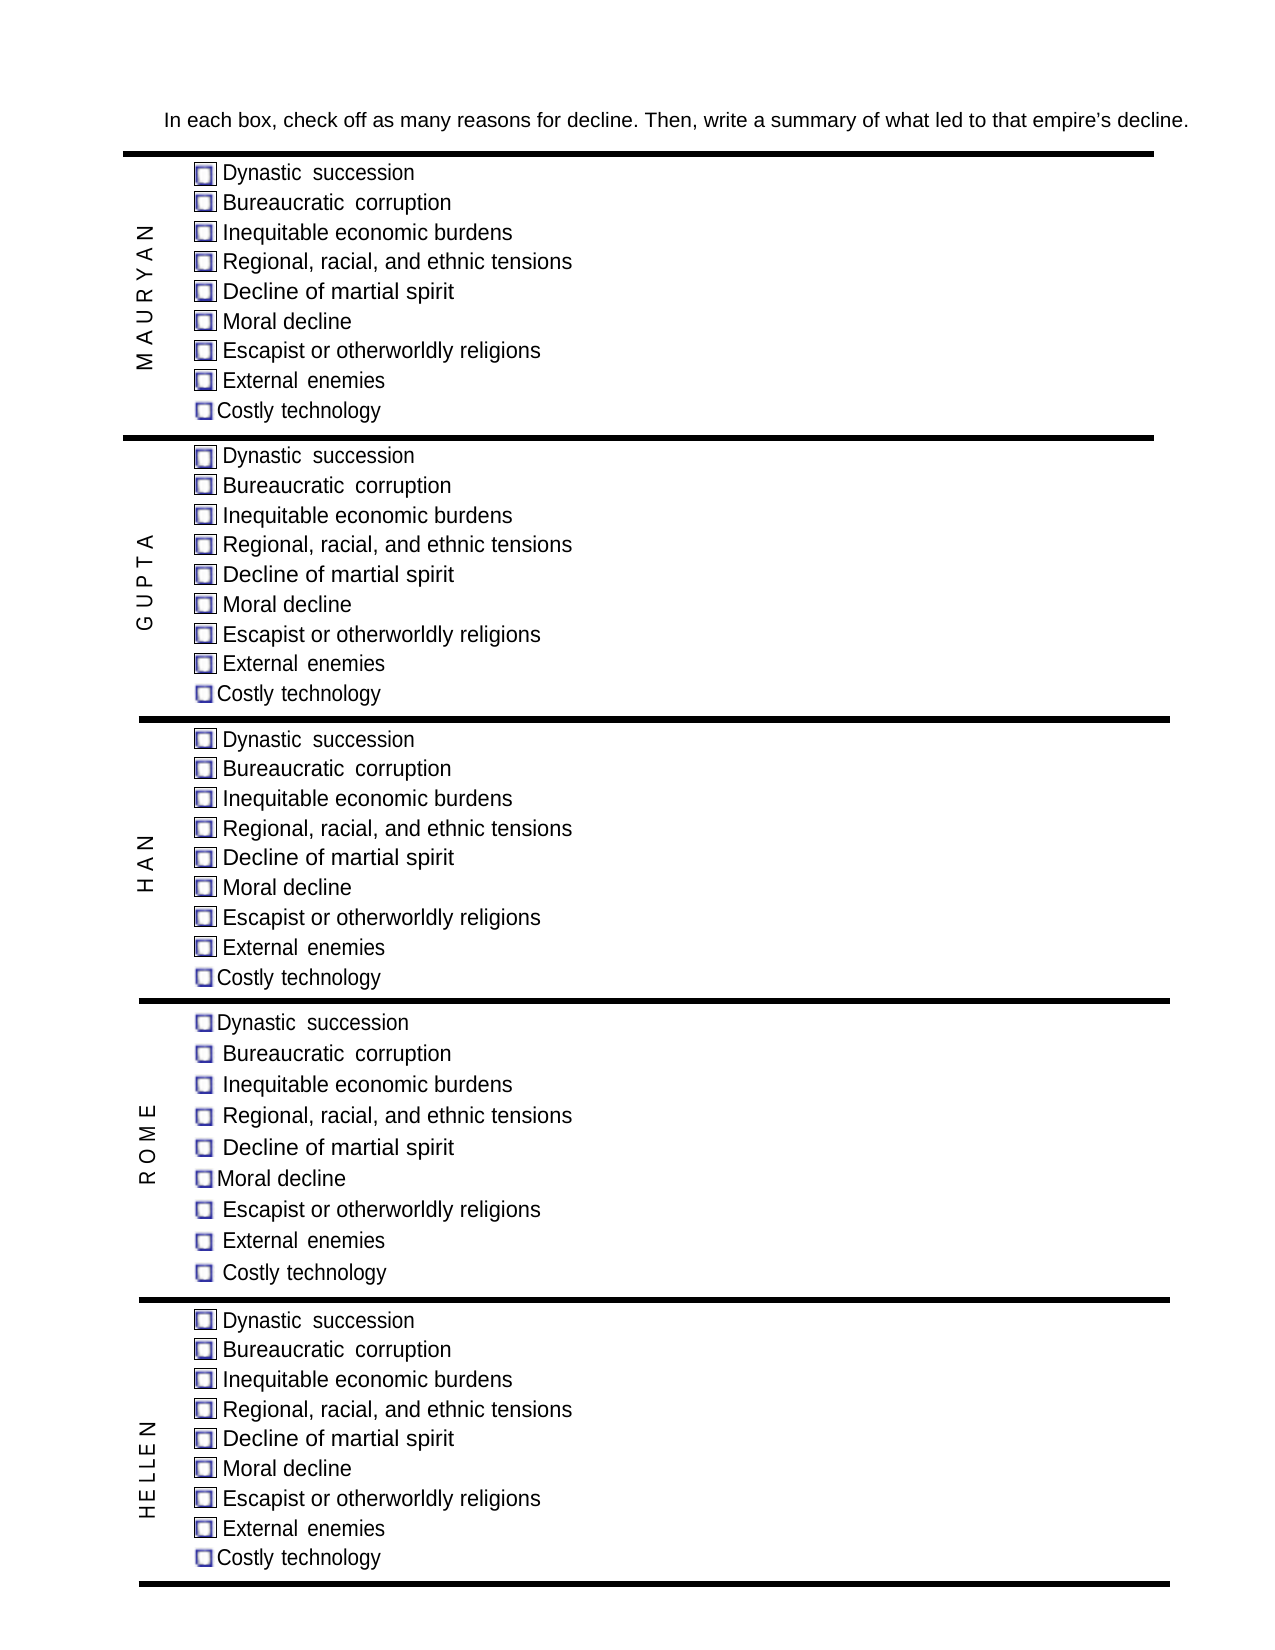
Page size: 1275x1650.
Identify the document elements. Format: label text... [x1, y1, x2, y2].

text Moral decline Escapist or otherworldly religions External enemies [222, 874, 1143, 960]
picture [195, 1310, 216, 1329]
picture [195, 505, 216, 524]
picture [194, 399, 217, 420]
text In each box, check off as many reasons for decline. Then, write a summary of what led to that empire’s decline. [163, 108, 1275, 132]
picture [195, 535, 216, 554]
text Dynastic succession Bureaucratic corruption Inequitable economic burdens Regional, racial, and ethnic tensions Decline of martial spirit [194, 1009, 1143, 1161]
picture [194, 1230, 217, 1251]
picture [195, 1399, 216, 1418]
picture [194, 1198, 217, 1219]
picture [195, 370, 216, 390]
picture [195, 252, 216, 271]
picture [195, 565, 216, 584]
picture [194, 1105, 217, 1126]
picture [195, 1458, 216, 1477]
text Dynastic succession Bureaucratic corruption Inequitable economic burdens Regional, racial, and ethnic tensions Decline of martial spirit [222, 726, 1143, 871]
picture [195, 1369, 216, 1388]
picture [194, 682, 217, 703]
picture [194, 1261, 217, 1282]
picture [195, 1518, 216, 1537]
picture [195, 341, 216, 360]
text Costly technology [194, 680, 1275, 708]
picture [194, 1167, 217, 1188]
picture [195, 311, 216, 330]
picture [195, 818, 216, 837]
picture [194, 1042, 217, 1063]
picture [195, 163, 216, 185]
text Moral decline Escapist or otherworldly religions External enemies Costly technology [194, 1165, 1143, 1286]
picture [195, 654, 216, 673]
picture [195, 594, 216, 613]
picture [195, 192, 216, 211]
picture [195, 848, 216, 867]
picture [195, 758, 216, 778]
text Costly technology [194, 397, 1275, 424]
text Moral decline Escapist or otherworldly religions External enemies [222, 591, 1143, 677]
picture [195, 729, 216, 748]
text Dynastic succession Bureaucratic corruption Inequitable economic burdens Regional, racial, and ethnic tensions Decline of martial spirit [222, 1307, 1143, 1452]
picture [195, 1488, 216, 1507]
picture [195, 1339, 216, 1359]
text Moral decline Escapist or otherworldly religions External enemies [222, 308, 1143, 393]
picture [195, 475, 216, 494]
picture [194, 1136, 217, 1157]
picture [194, 1011, 217, 1032]
picture [195, 877, 216, 896]
text Costly technology [194, 1544, 1275, 1572]
picture [194, 1073, 217, 1094]
picture [195, 624, 216, 643]
picture [195, 788, 216, 807]
picture [195, 281, 216, 301]
picture [195, 446, 216, 468]
picture [195, 937, 216, 956]
text Dynastic succession Bureaucratic corruption Inequitable economic burdens Regional, racial, and ethnic tensions Decline of martial spirit [222, 159, 1143, 304]
text Dynastic succession Bureaucratic corruption Inequitable economic burdens Regional, racial, and ethnic tensions Decline of martial spirit [222, 442, 1143, 587]
text Moral decline Escapist or otherworldly religions External enemies [222, 1455, 1143, 1541]
picture [195, 907, 216, 926]
text Costly technology [194, 963, 1275, 991]
picture [195, 1429, 216, 1448]
picture [194, 966, 217, 987]
picture [194, 1547, 217, 1567]
picture [195, 222, 216, 241]
